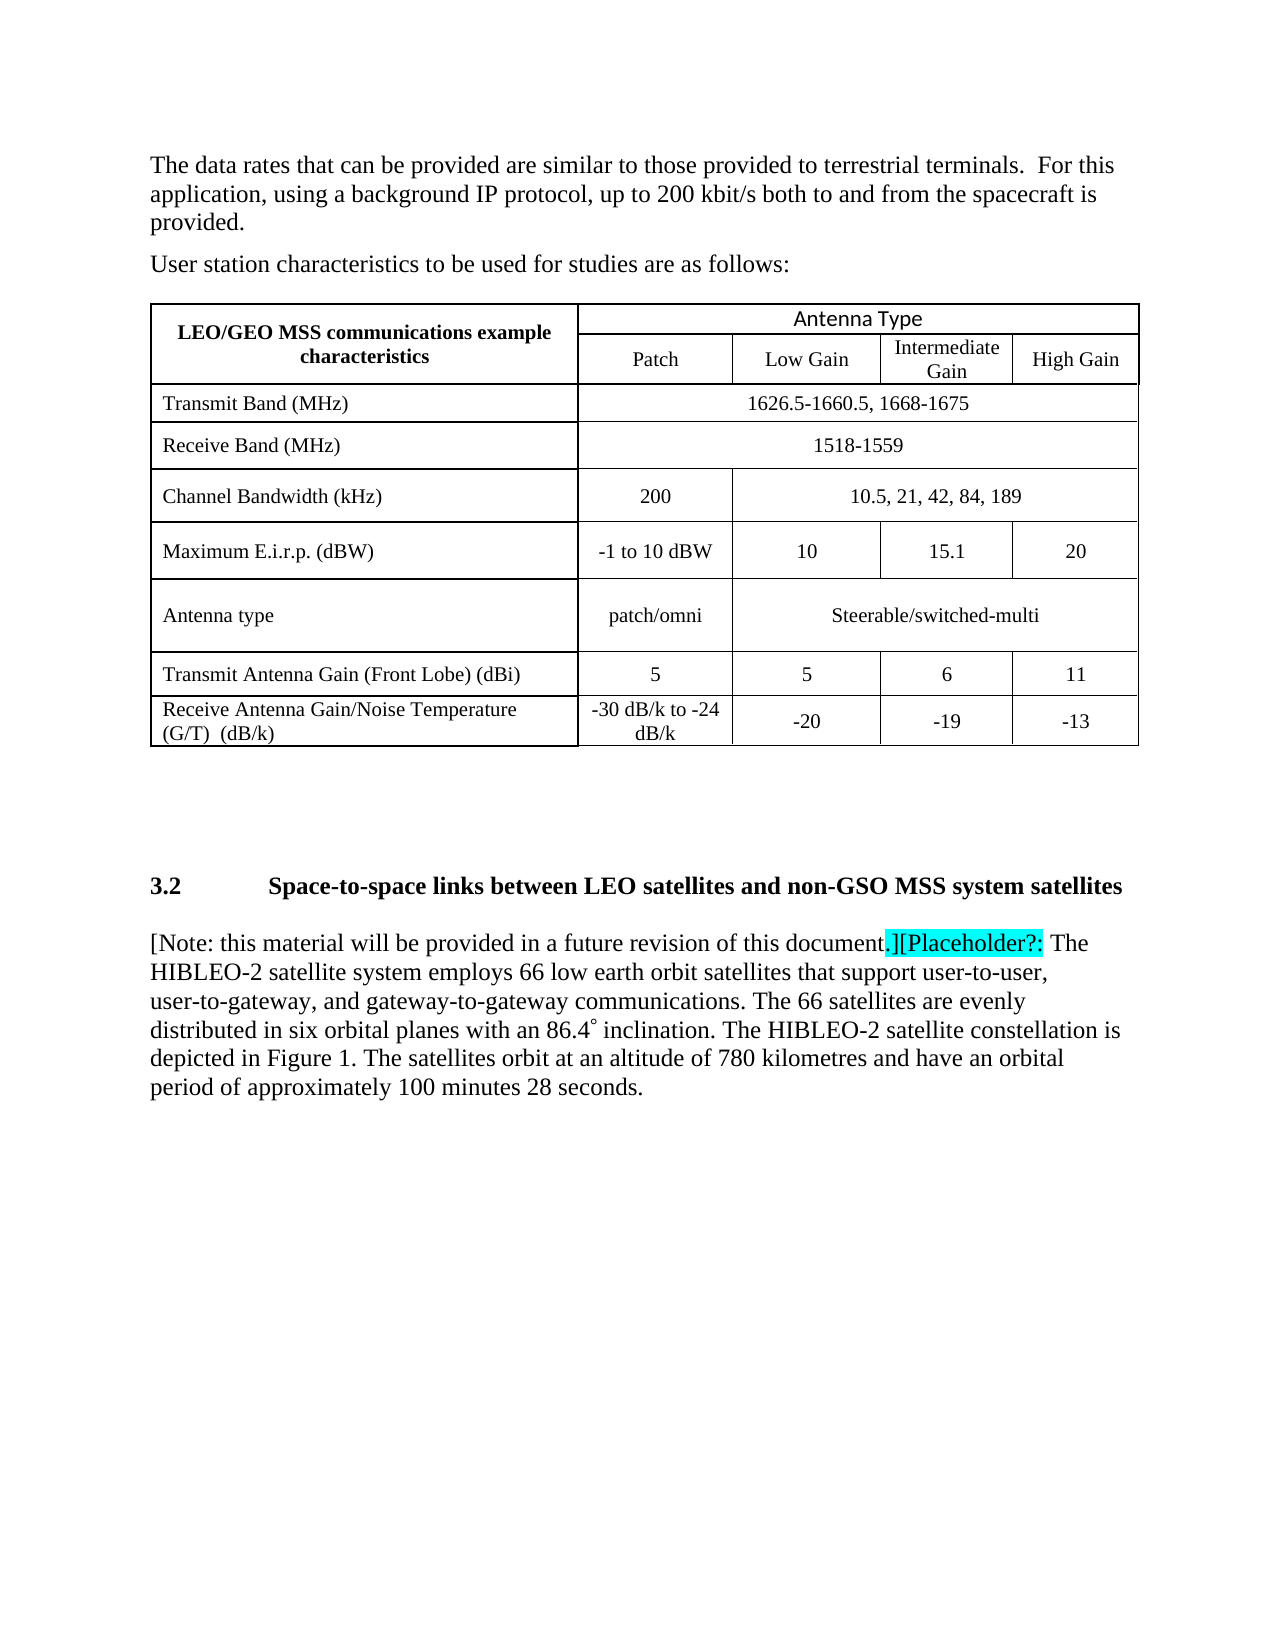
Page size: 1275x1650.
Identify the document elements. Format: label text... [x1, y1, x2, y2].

table_cell 20 [1013, 521, 1138, 578]
table_cell -13 [1013, 695, 1138, 745]
table_cell patch/omni [579, 579, 732, 651]
table_cell Receive Band (MHz) [152, 423, 577, 468]
table_cell 1518-1559 [579, 421, 1138, 468]
table_cell 200 [579, 469, 732, 521]
table_cell -30 dB/k to -24 dB/k [579, 696, 733, 745]
table_cell Transmit Antenna Gain (Front Lobe) (dBi) [152, 653, 577, 694]
text The data rates that can be provided are similar to those provided to terrestrial terminals. For this application, using a background IP protocol, up to 200 kbit/s both to and from the spacecraft is provided. [150, 150, 1125, 236]
table_cell Intermediate Gain [881, 335, 1012, 383]
table_cell 5 [579, 652, 732, 694]
table_cell Transmit Band (MHz) [152, 385, 577, 421]
table_cell Steerable/switched-multi [733, 578, 1138, 651]
text User station characteristics to be used for studies are as follows: [150, 249, 1125, 277]
table_header Antenna Type [579, 305, 1138, 333]
table_cell 11 [1013, 651, 1138, 694]
table_cell 1626.5-1660.5, 1668-1675 [579, 383, 1138, 421]
table_cell Maximum E.i.r.p. (dBW) [152, 523, 577, 578]
table_cell 5 [733, 652, 880, 694]
table_cell Receive Antenna Gain/Noise Temperature (G/T) (dB/k) [152, 697, 577, 745]
table_cell -1 to 10 dBW [579, 522, 732, 578]
table_cell -20 [733, 696, 881, 745]
table_cell Patch [579, 335, 732, 383]
table_cell 10.5, 21, 42, 84, 189 [733, 468, 1138, 521]
table_cell -19 [881, 696, 1013, 745]
table_header LEO/GEO MSS communications example characteristics [152, 305, 577, 383]
table_cell Antenna type [152, 580, 577, 651]
table_cell High Gain [1013, 335, 1138, 383]
text [Note: this material will be provided in a future revision of this document.][Placeholder?: The HIBLEO-2 satellite system employs 66 low earth orbit satellites that support user-to-user, user-to-gateway, and gateway-to-gateway communications. The 66 satellites are evenly distributed in six orbital planes with an 86.4 inclination. The HIBLEO-2 satellite constellation is depicted in Figure 1. The satellites orbit at an altitude of 780 kilometres and have an orbital period of approximately 100 minutes 28 seconds. [150, 928, 1125, 1101]
table_cell 15.1 [881, 522, 1012, 578]
text 3.2 Space-to-space links between LEO satellites and non-GSO MSS system satellites [150, 871, 1125, 900]
table_cell 6 [881, 652, 1012, 694]
table_cell Low Gain [733, 335, 880, 383]
table_cell 10 [733, 522, 880, 578]
table_cell Channel Bandwidth (kHz) [152, 470, 577, 521]
